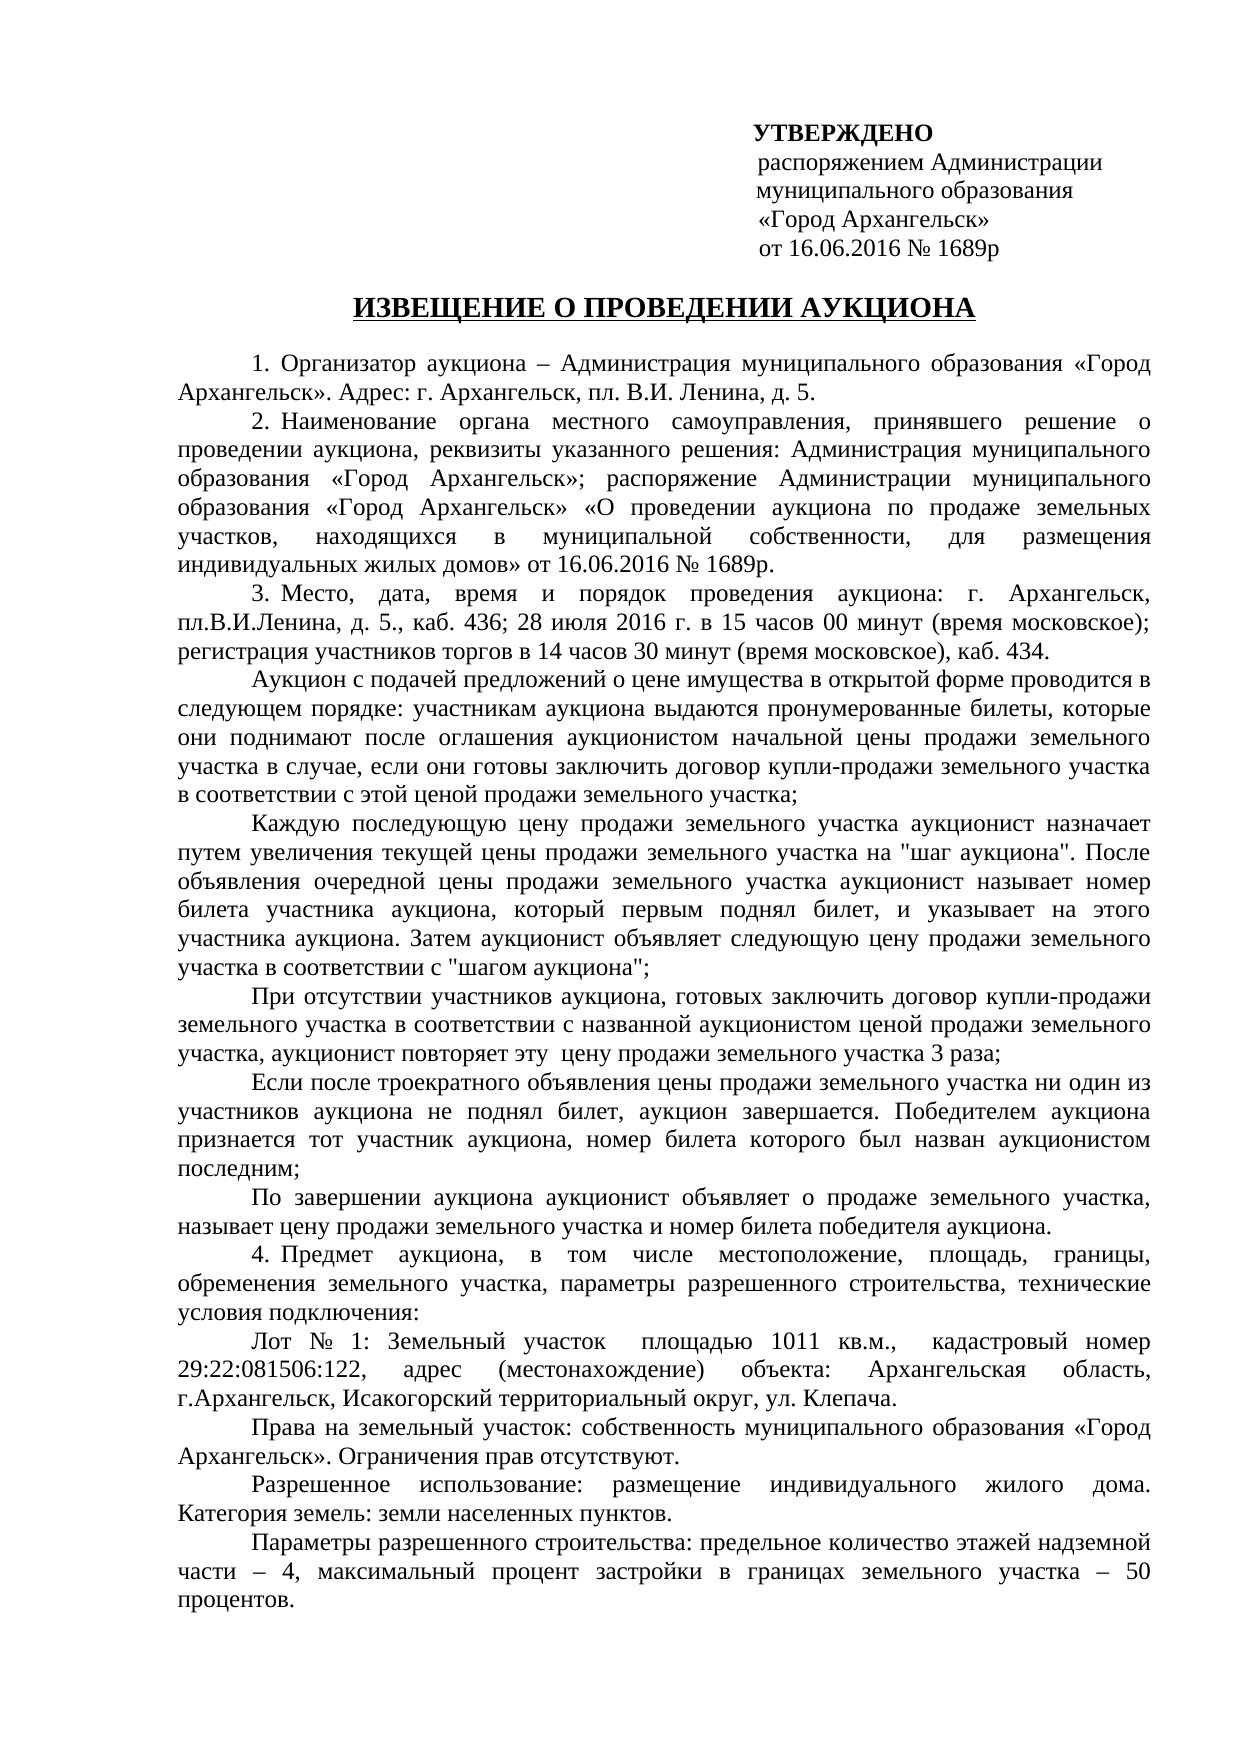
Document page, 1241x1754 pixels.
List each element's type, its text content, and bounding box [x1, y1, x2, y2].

text При отсутствии участников аукциона, готовых заключить договор купли-продажи земельного участка в соответствии с названной аукционистом ценой продажи земельного участка, аукционист повторяет эту цену продажи земельного участка 3 раза; [177, 981, 1152, 1067]
list Организатор аукциона – Администрация муниципального образования «Город Архангельск». Адрес: г. Архангельск, пл. В.И. Ленина, д. 5. [177, 348, 1152, 406]
text УТВЕРЖДЕНО [177, 118, 1152, 147]
text муниципального образования [177, 176, 1152, 204]
text Лот № 1: Земельный участок площадью 1011 кв.м., кадастровый номер 29:22:081506:122, адрес (местонахождение) объекта: Архангельская область, г.Архангельск, Исакогорский территориальный округ, ул. Клепача. [177, 1326, 1152, 1412]
text Разрешенное использование: размещение индивидуального жилого дома. Категория земель: земли населенных пунктов. [177, 1469, 1152, 1527]
text Каждую последующую цену продажи земельного участка аукционист назначает путем увеличения текущей цены продажи земельного участка на "шаг аукциона". После объявления очередной цены продажи земельного участка аукционист называет номер билета участника аукциона, который первым поднял билет, и указывает на этого участника аукциона. Затем аукционист объявляет следующую цену продажи земельного участка в соответствии с "шагом аукциона"; [177, 808, 1152, 981]
text Параметры разрешенного строительства: предельное количество этажей надземной части – 4, максимальный процент застройки в границах земельного участка – 50 процентов. [177, 1527, 1152, 1613]
text По завершении аукциона аукционист объявляет о продаже земельного участка, называет цену продажи земельного участка и номер билета победителя аукциона. [177, 1182, 1152, 1239]
list Предмет аукциона, в том числе местоположение, площадь, границы, обременения земельного участка, параметры разрешенного строительства, технические условия подключения: [177, 1239, 1152, 1326]
text от 16.06.2016 № 1689р [177, 233, 1152, 262]
text Права на земельный участок: собственность муниципального образования «Город Архангельск». Ограничения прав отсутствуют. [177, 1412, 1152, 1469]
list Место, дата, время и порядок проведения аукциона: г. Архангельск, пл.В.И.Ленина, д. 5., каб. 436; 28 июля 2016 г. в 15 часов 00 минут (время московское); регистрация участников торгов в 14 часов 30 минут (время московское), каб. 434. [177, 578, 1152, 664]
text «Город Архангельск» [177, 204, 1152, 233]
text распоряжением Администрации [177, 147, 1152, 176]
text ИЗВЕЩЕНИЕ О ПРОВЕДЕНИИ АУКЦИОНА [177, 291, 1152, 324]
list Наименование органа местного самоуправления, принявшего решение о проведении аукциона, реквизиты указанного решения: Администрация муниципального образования «Город Архангельск»; распоряжение Администрации муниципального образования «Город Архангельск» «О проведении аукциона по продаже земельных участков, находящихся в муниципальной собственности, для размещения индивидуальных жилых домов» от 16.06.2016 № 1689р. [177, 406, 1152, 578]
text Аукцион с подачей предложений о цене имущества в открытой форме проводится в следующем порядке: участникам аукциона выдаются пронумерованные билеты, которые они поднимают после оглашения аукционистом начальной цены продажи земельного участка в случае, если они готовы заключить договор купли-продажи земельного участка в соответствии с этой ценой продажи земельного участка; [177, 664, 1152, 808]
text Если после троекратного объявления цены продажи земельного участка ни один из участников аукциона не поднял билет, аукцион завершается. Победителем аукциона признается тот участник аукциона, номер билета которого был назван аукционистом последним; [177, 1067, 1152, 1182]
